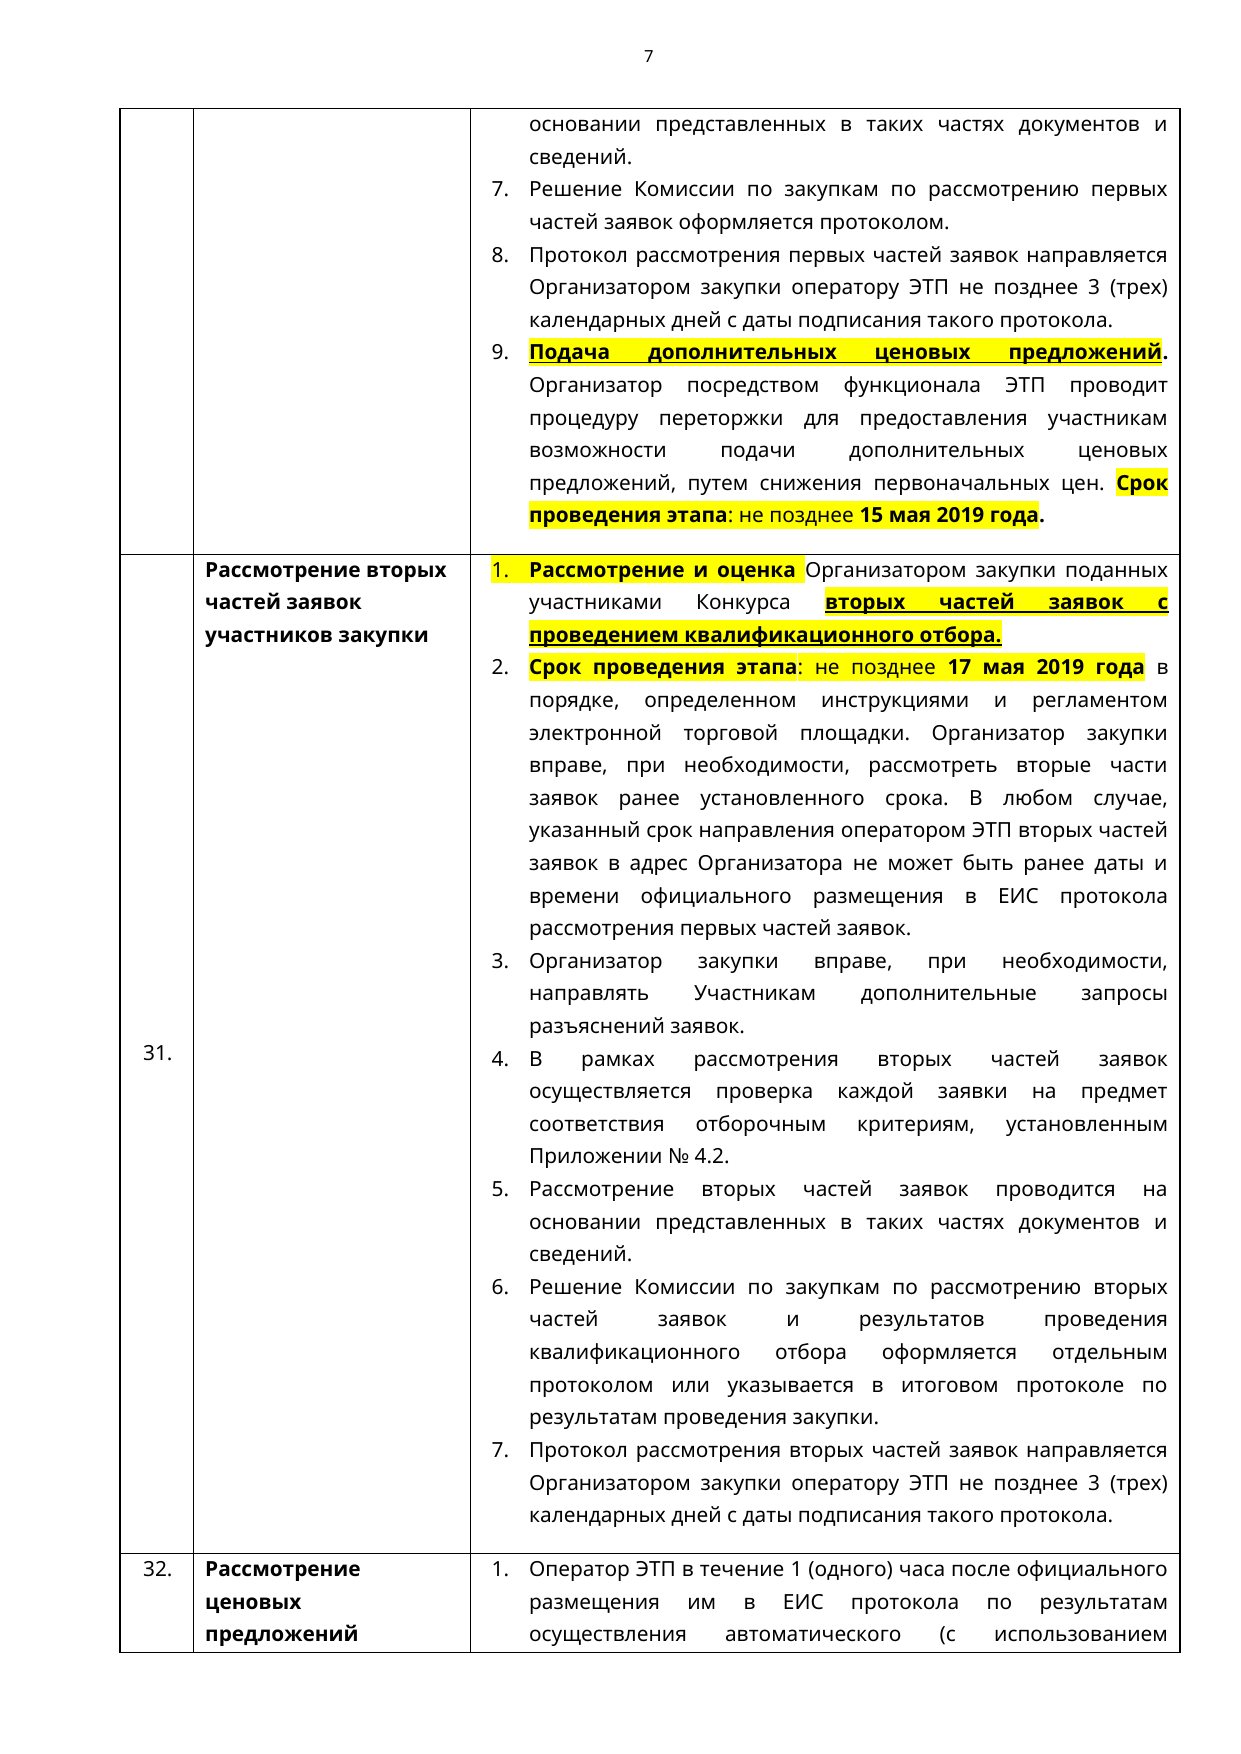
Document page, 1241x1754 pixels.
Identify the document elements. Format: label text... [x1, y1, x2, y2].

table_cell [471, 109, 1179, 554]
table_cell Рассмотрение и оценка Организатором закупки поданных участниками Конкурса вторых частей заявок с проведением квалификационного отбора. Срок проведения этапа: не позднее 17 мая 2019 года в порядке, определенном инструкциями и регламентом электронной торговой площадки. Организатор закупки вправе, при необходимости, рассмотреть вторые части заявок ранее установленного срока. В любом случае, указанный срок направления оператором ЭТП вторых частей заявок в адрес Организатора не может быть ранее даты и времени официального размещения в ЕИС протокола рассмотрения первых частей заявок. Организатор закупки вправе, при необходимости, направлять Участникам дополнительные запросы разъяснений заявок. В рамках рассмотрения вторых частей заявок осуществляется проверка каждой заявки на предмет соответствия отборочным критериям, установленным Приложении № 4.2. Рассмотрение вторых частей заявок проводится на основании представленных в таких частях документов и сведений. Решение Комиссии по закупкам по рассмотрению вторых частей заявок и результатов проведения квалификационного отбора оформляется отдельным протоколом или указывается в итоговом протоколе по результатам проведения закупки. Протокол рассмотрения вторых частей заявок направляется Организатором закупки оператору ЭТП не позднее 3 (трех) календарных дней с даты подписания такого протокола. [471, 555, 1179, 1553]
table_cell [194, 109, 470, 554]
table_cell [121, 1554, 193, 1652]
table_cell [194, 1554, 470, 1652]
table_cell [121, 555, 193, 1553]
table_cell Рассмотрение вторых частей заявок участников закупки [194, 555, 470, 1553]
table_cell [121, 109, 193, 554]
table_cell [471, 1554, 1179, 1652]
